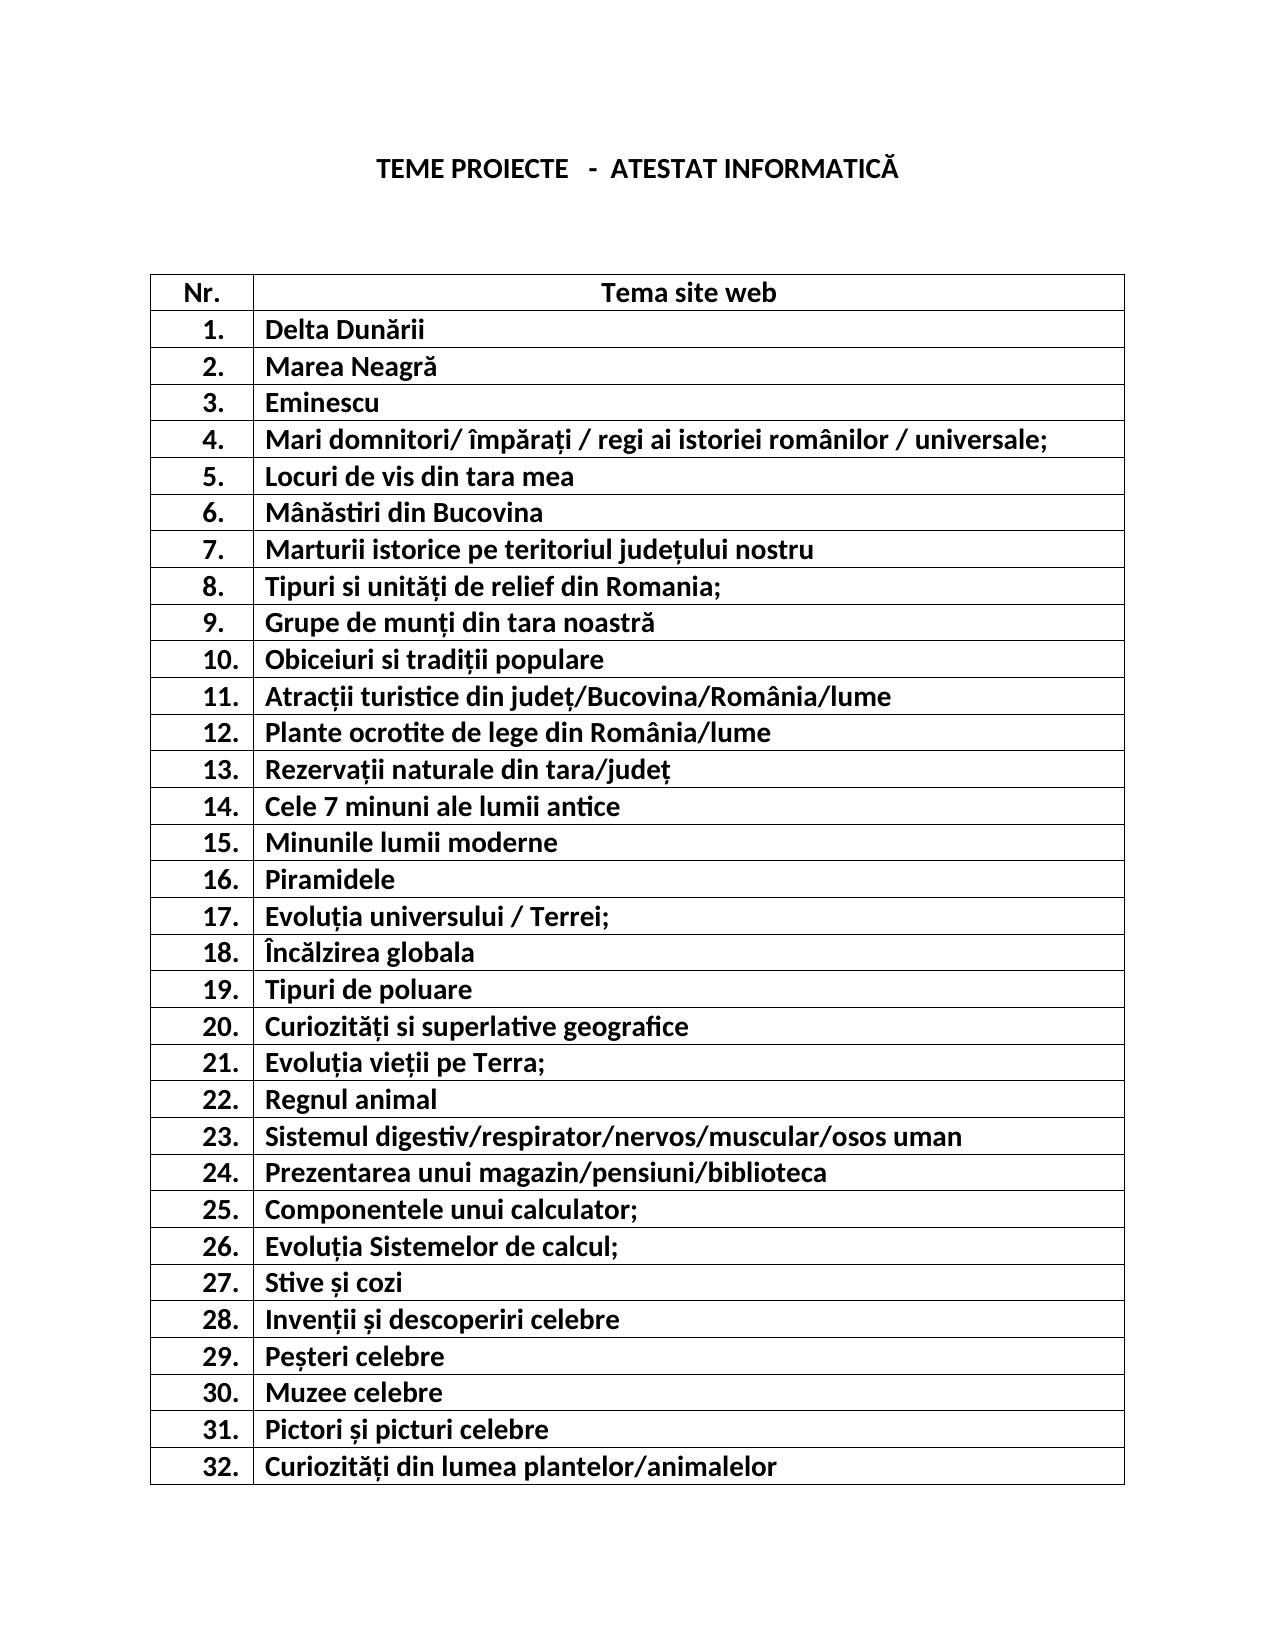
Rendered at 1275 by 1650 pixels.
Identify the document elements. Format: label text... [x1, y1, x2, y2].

table_cell Plante ocrotite de lege din România/lume [254, 715, 1124, 750]
table_cell [151, 495, 253, 530]
table_cell [151, 678, 253, 713]
table_cell [151, 1228, 253, 1263]
table_cell [151, 788, 253, 823]
table_cell [151, 421, 253, 457]
table_cell Locuri de vis din tara mea [254, 458, 1124, 493]
table_cell Prezentarea unui magazin/pensiuni/biblioteca [254, 1155, 1124, 1190]
table_cell [151, 715, 253, 750]
table_cell Curiozități si superlative geografice [254, 1008, 1124, 1043]
table_cell [151, 1448, 253, 1483]
table_cell [151, 935, 253, 970]
table_cell Componentele unui calculator; [254, 1191, 1124, 1227]
table_cell [151, 825, 253, 860]
table_cell Evoluția vieții pe Terra; [254, 1045, 1124, 1080]
table_cell [151, 971, 253, 1007]
table_cell [151, 861, 253, 897]
table_cell [151, 1191, 253, 1227]
table_cell [151, 1375, 253, 1410]
table_cell [151, 641, 253, 677]
text TEME PROIECTE - ATESTAT INFORMATICĂ [150, 150, 1125, 186]
table_cell Evoluția Sistemelor de calcul; [254, 1228, 1124, 1263]
table_cell [151, 751, 253, 787]
table_cell Eminescu [254, 385, 1124, 420]
table_cell Delta Dunării [254, 311, 1124, 347]
table_cell Curiozități din lumea plantelor/animalelor [254, 1448, 1124, 1483]
table_cell Marturii istorice pe teritoriul județului nostru [254, 531, 1124, 567]
table_cell [151, 1045, 253, 1080]
table_cell [151, 898, 253, 933]
table_cell Evoluția universului / Terrei; [254, 898, 1124, 933]
table_cell Cele 7 minuni ale lumii antice [254, 788, 1124, 823]
table_cell [151, 385, 253, 420]
table_cell Mânăstiri din Bucovina [254, 495, 1124, 530]
table_cell Rezervații naturale din tara/județ [254, 751, 1124, 787]
table_cell Pictori și picturi celebre [254, 1411, 1124, 1447]
table_cell [151, 568, 253, 603]
table_header Tema site web [254, 275, 1124, 310]
table_cell [151, 311, 253, 347]
table_cell Minunile lumii moderne [254, 825, 1124, 860]
table_cell [151, 1118, 253, 1153]
table_cell [151, 1301, 253, 1337]
table_cell [151, 1081, 253, 1117]
table_cell [151, 458, 253, 493]
table_cell [151, 1411, 253, 1447]
table_cell [151, 348, 253, 383]
table_cell Mari domnitori/ împărați / regi ai istoriei românilor / universale; [254, 421, 1124, 457]
table_cell Tipuri si unități de relief din Romania; [254, 568, 1124, 603]
table_cell Încălzirea globala [254, 935, 1124, 970]
table_cell Grupe de munți din tara noastră [254, 605, 1124, 640]
table_cell Peșteri celebre [254, 1338, 1124, 1373]
table_cell Sistemul digestiv/respirator/nervos/muscular/osos uman [254, 1118, 1124, 1153]
table_cell Piramidele [254, 861, 1124, 897]
table_cell Stive și cozi [254, 1265, 1124, 1300]
table_cell [151, 605, 253, 640]
table_cell [151, 1265, 253, 1300]
table_cell [151, 531, 253, 567]
table_cell Marea Neagră [254, 348, 1124, 383]
table_cell [151, 1338, 253, 1373]
table_cell Tipuri de poluare [254, 971, 1124, 1007]
table_cell [151, 1008, 253, 1043]
table_cell Muzee celebre [254, 1375, 1124, 1410]
table_header Nr. [151, 275, 253, 310]
table_cell Obiceiuri si tradiții populare [254, 641, 1124, 677]
table_cell Invenții și descoperiri celebre [254, 1301, 1124, 1337]
table_cell Atracții turistice din județ/Bucovina/România/lume [254, 678, 1124, 713]
table_cell [151, 1155, 253, 1190]
table_cell Regnul animal [254, 1081, 1124, 1117]
